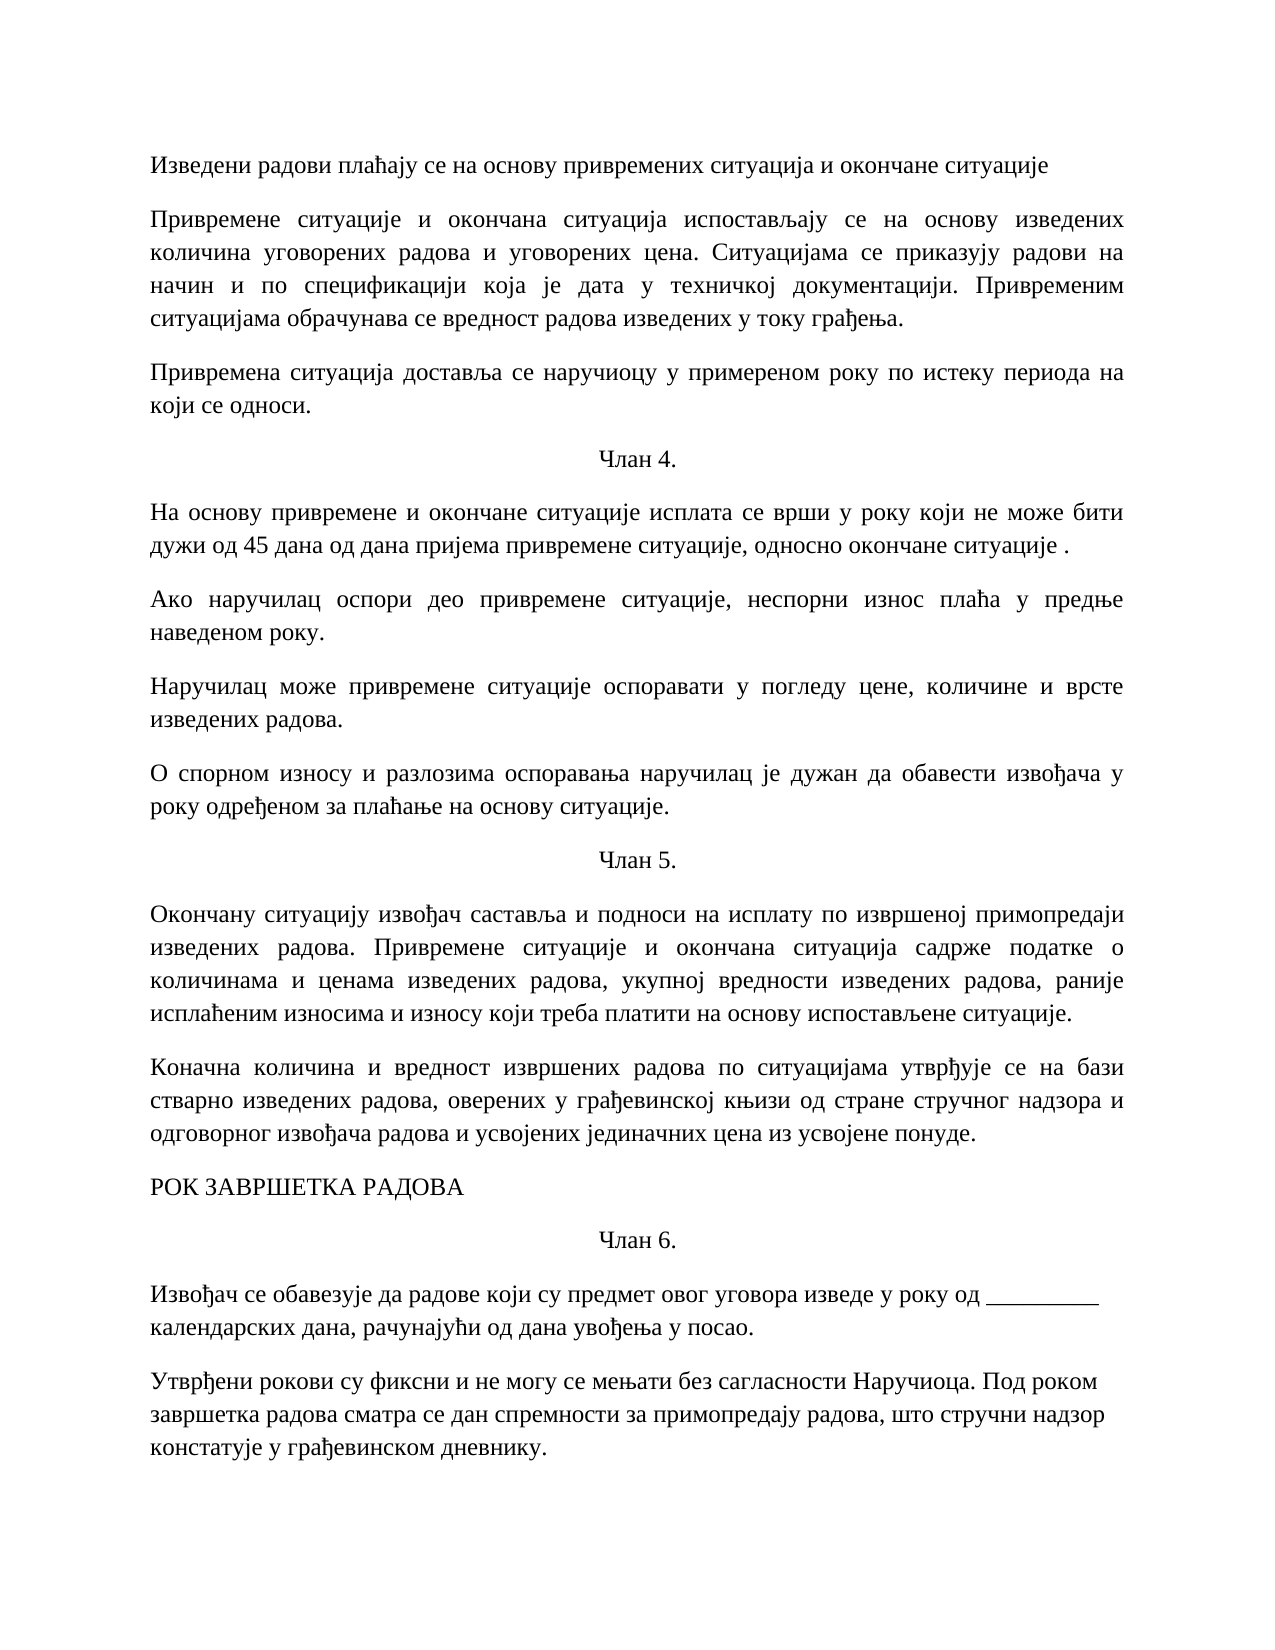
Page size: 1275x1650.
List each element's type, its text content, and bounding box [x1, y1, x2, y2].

text Извођач се обавезује да радове који су предмет овог уговора изведе у року од _________ календарских дана, рачунајући од дана увођења у посао. [150, 1279, 1125, 1341]
text Привремене ситуације и окончана ситуација испостављају се на основу изведених количина уговорених радова и уговорених цена. Ситуацијама се приказују радови на начин и по спецификацији која је дата у техничкој документацији. Привременим ситуацијама обрачунава се вредност радова изведених у току грађења. [150, 204, 1125, 332]
text РОК ЗАВРШЕТКА РАДОВА [150, 1172, 1125, 1200]
text Члан 6. [150, 1226, 1125, 1254]
text О спорном износу и разлозима оспоравања наручилац је дужан да обавести извођача у року одређеном за плаћање на основу ситуације. [150, 758, 1125, 820]
text Окончану ситуацију извођач саставља и подноси на исплату по извршеној примопредаји изведених радова. Привремене ситуације и окончана ситуација садрже податке о количинама и ценама изведених радова, укупној вредности изведених радова, раније исплаћеним износима и износу који треба платити на основу испостављене ситуације. [150, 899, 1125, 1027]
text Утврђени рокови су фиксни и не могу се мењати без сагласности Наручиоца. Под роком завршетка радова сматра се дан спремности за примопредају радова, што стручни надзор констатује у грађевинском дневнику. [150, 1366, 1125, 1461]
text Ако наручилац оспори део привремене ситуације, неспорни износ плаћа у предње наведеном року. [150, 584, 1125, 646]
text На основу привремене и окончане ситуације исплата се врши у року који не може бити дужи од 45 дана од дана пријема привремене ситуације, односно окончане ситуације . [150, 497, 1125, 559]
text Привремена ситуација доставља се наручиоцу у примереном року по истеку периода на који се односи. [150, 357, 1125, 418]
text Наручилац може привремене ситуације оспоравати у погледу цене, количине и врсте изведених радова. [150, 671, 1125, 733]
text Изведени радови плаћају се на основу привремених ситуација и окончане ситуације [150, 150, 1125, 179]
text Члан 4. [150, 444, 1125, 472]
text Коначна количина и вредност извршених радова по ситуацијама утврђује се на бази стварно изведених радова, оверених у грађевинској књизи од стране стручног надзора и одговорног извођача радова и усвојених јединачних цена из усвојене понуде. [150, 1052, 1125, 1147]
text Члан 5. [150, 845, 1125, 874]
